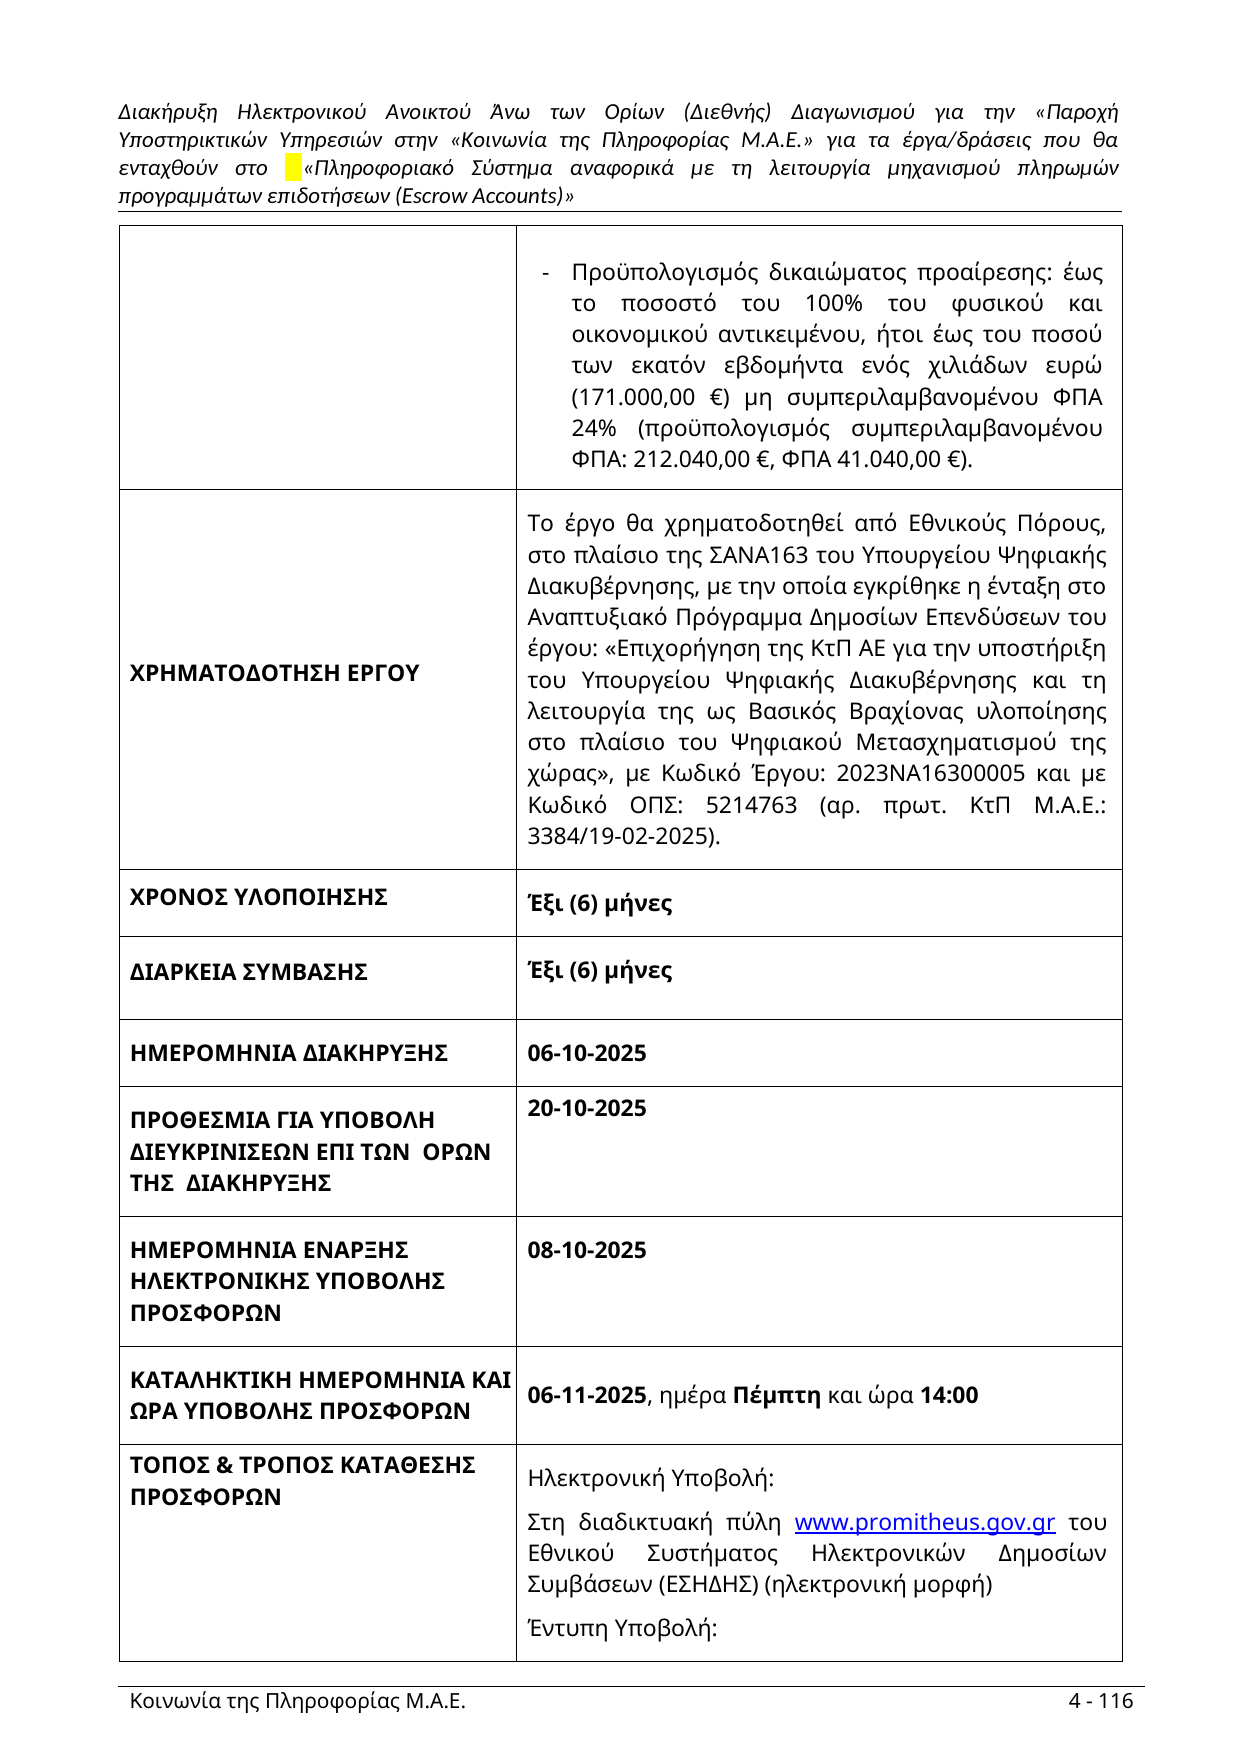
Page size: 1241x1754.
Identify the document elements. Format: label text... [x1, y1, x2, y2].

table_cell 06-11-2025, ημέρα Πέμπτη και ώρα 14:00 [517, 1347, 1122, 1444]
table_cell ΔΙΑΡΚΕΙΑ ΣΥΜΒΑΣΗΣ [120, 937, 516, 1019]
table_cell Έξι (6) μήνες [517, 937, 1122, 1019]
table_cell ΗΜΕΡΟΜΗΝΙΑ ΔΙΑΚΗΡΥΞΗΣ [120, 1020, 516, 1086]
table_cell ΧΡΟΝΟΣ ΥΛΟΠΟΙΗΣΗΣ [120, 870, 516, 936]
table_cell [517, 1445, 1122, 1661]
table_cell 06-10-2025 [517, 1020, 1122, 1086]
table_cell ΚΑΤΑΛΗΚΤΙΚΗ ΗΜΕΡΟΜΗΝΙΑ ΚΑΙ ΩΡΑ ΥΠΟΒΟΛΗΣ ΠΡΟΣΦΟΡΩΝ [120, 1347, 516, 1444]
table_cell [120, 226, 516, 489]
table_cell ΗΜΕΡΟΜΗΝΙΑ ΕΝΑΡΞΗΣ ΗΛΕΚΤΡΟΝΙΚΗΣ ΥΠΟΒΟΛΗΣ ΠΡΟΣΦΟΡΩΝ [120, 1217, 516, 1346]
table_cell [120, 1445, 516, 1661]
table_cell Το έργο θα χρηματοδοτηθεί από Εθνικούς Πόρους, στο πλαίσιο της ΣΑΝΑ163 του Υπουργείου Ψηφιακής Διακυβέρνησης, με την οποία εγκρίθηκε η ένταξη στο Αναπτυξιακό Πρόγραμμα Δημοσίων Επενδύσεων του έργου: «Επιχορήγηση της ΚτΠ ΑΕ για την υποστήριξη του Υπουργείου Ψηφιακής Διακυβέρνησης και τη λειτουργία της ως Βασικός Βραχίονας υλοποίησης στο πλαίσιο του Ψηφιακού Μετασχηματισμού της χώρας», με Κωδικό Έργου: 2023ΝΑ16300005 και με Κωδικό ΟΠΣ: 5214763 (αρ. πρωτ. ΚτΠ Μ.Α.Ε.: 3384/19-02-2025). [517, 490, 1122, 869]
table_cell Έξι (6) μήνες [517, 870, 1122, 936]
table_cell 20-10-2025 [517, 1087, 1122, 1216]
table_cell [517, 226, 1122, 489]
table_cell ΠΡΟΘΕΣΜΙΑ ΓΙΑ ΥΠΟΒΟΛΗ ΔΙΕΥΚΡΙΝΙΣΕΩΝ ΕΠΙ ΤΩΝ ΟΡΩΝ ΤΗΣ ΔΙΑΚΗΡΥΞΗΣ [120, 1087, 516, 1216]
table_cell ΧΡΗΜΑΤΟΔΟΤΗΣΗ ΕΡΓΟΥ [120, 490, 516, 869]
table_cell 08-10-2025 [517, 1217, 1122, 1346]
